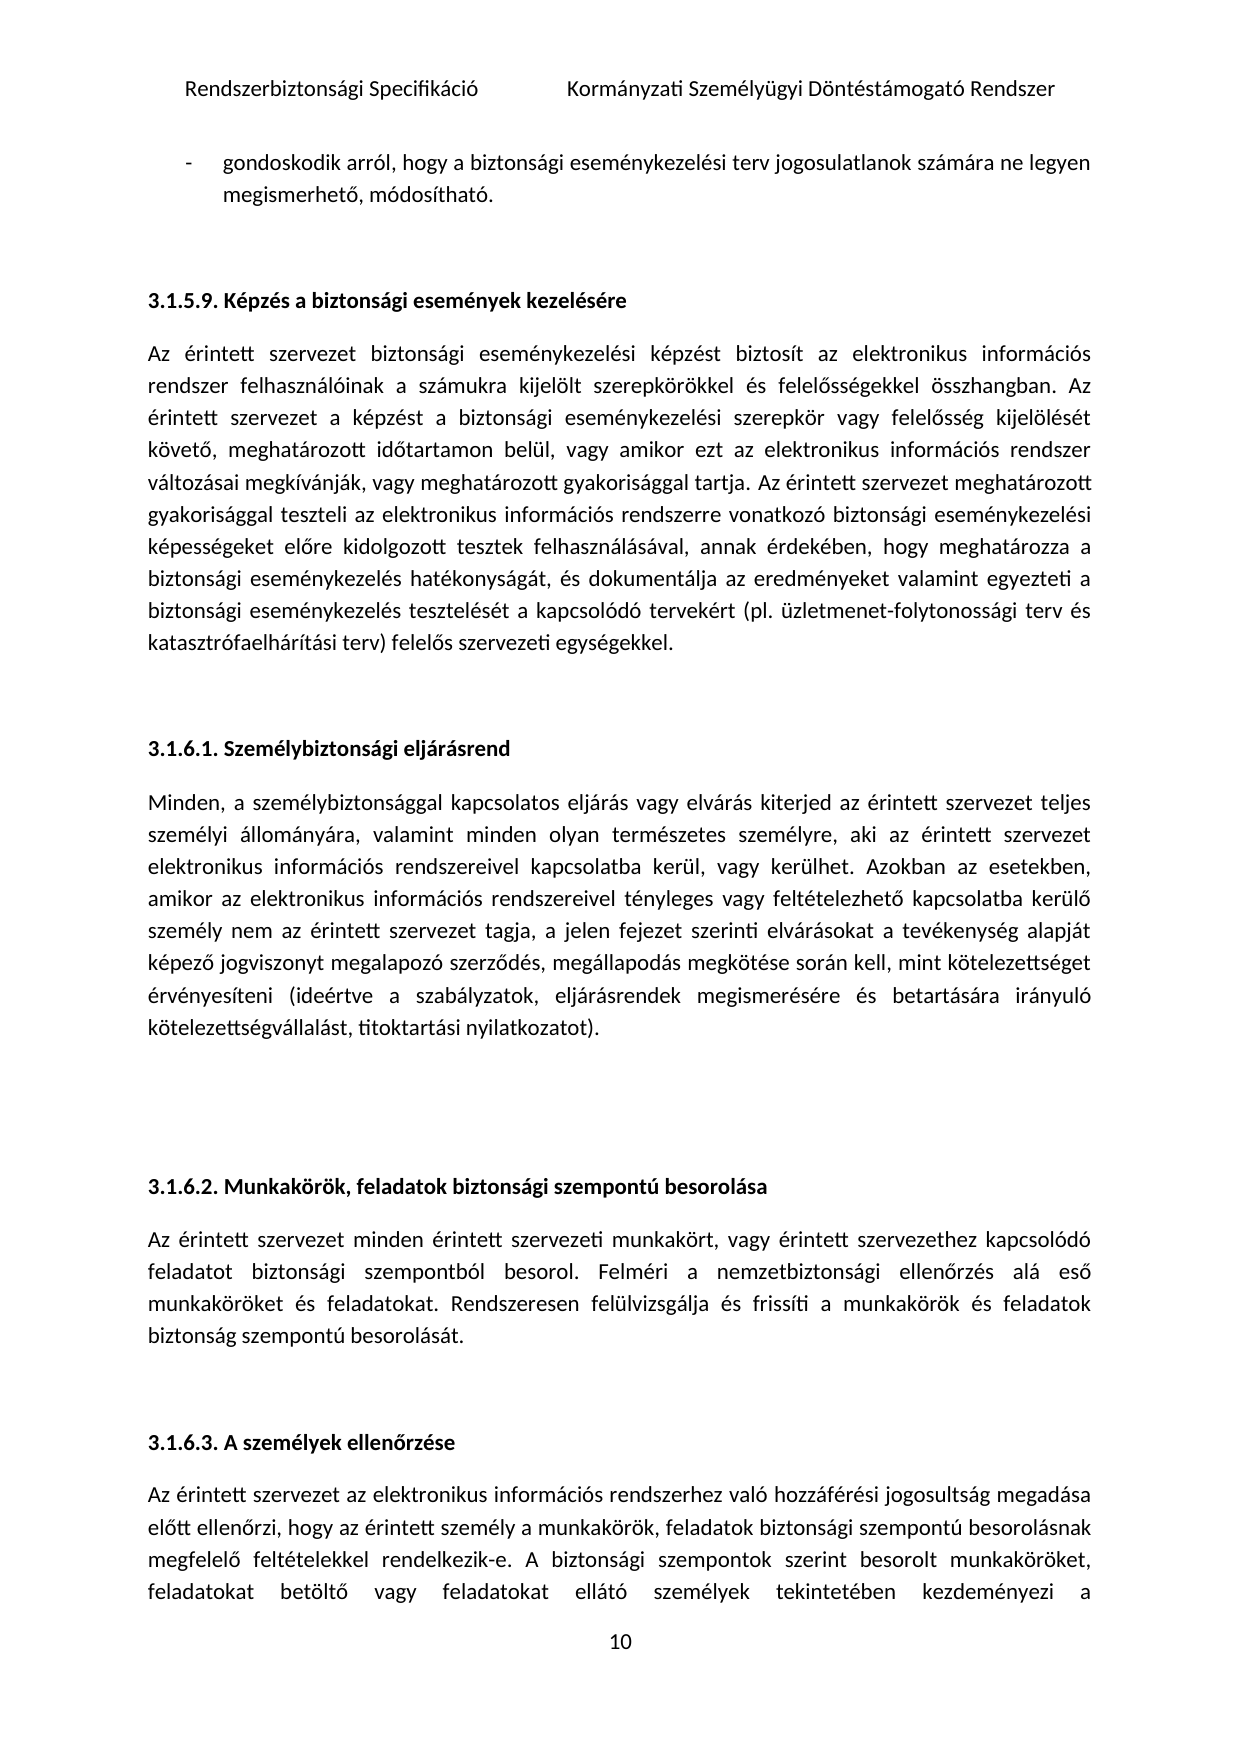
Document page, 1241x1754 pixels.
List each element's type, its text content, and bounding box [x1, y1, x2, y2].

text 3.1.6.1. Személybiztonsági eljárásrend [148, 734, 1093, 763]
text Az érintett szervezet minden érintett szervezeti munkakört, vagy érintett szervezethez kapcsolódó feladatot biztonsági szempontból besorol. Felméri a nemzetbiztonsági ellenőrzés alá eső munkaköröket és feladatokat. Rendszeresen felülvizsgálja és frissíti a munkakörök és feladatok biztonság szempontú besorolását. [148, 1225, 1093, 1349]
text Minden, a személybiztonsággal kapcsolatos eljárás vagy elvárás kiterjed az érintett szervezet teljes személyi állományára, valamint minden olyan természetes személyre, aki az érintett szervezet elektronikus információs rendszereivel kapcsolatba kerül, vagy kerülhet. Azokban az esetekben, amikor az elektronikus információs rendszereivel tényleges vagy feltételezhető kapcsolatba kerülő személy nem az érintett szervezet tagja, a jelen fejezet szerinti elvárásokat a tevékenység alapját képező jogviszonyt megalapozó szerződés, megállapodás megkötése során kell, mint kötelezettséget érvényesíteni (ideértve a szabályzatok, eljárásrendek megismerésére és betartására irányuló kötelezettségvállalást, titoktartási nyilatkozatot). [148, 788, 1093, 1041]
text Az érintett szervezet biztonsági eseménykezelési képzést biztosít az elektronikus információs rendszer felhasználóinak a számukra kijelölt szerepkörökkel és felelősségekkel összhangban. Az érintett szervezet a képzést a biztonsági eseménykezelési szerepkör vagy felelősség kijelölését követő, meghatározott időtartamon belül, vagy amikor ezt az elektronikus információs rendszer változásai megkívánják, vagy meghatározott gyakorisággal tartja. Az érintett szervezet meghatározott gyakorisággal teszteli az elektronikus információs rendszerre vonatkozó biztonsági eseménykezelési képességeket előre kidolgozott tesztek felhasználásával, annak érdekében, hogy meghatározza a biztonsági eseménykezelés hatékonyságát, és dokumentálja az eredményeket valamint egyezteti a biztonsági eseménykezelés tesztelését a kapcsolódó tervekért (pl. üzletmenet-folytonossági terv és katasztrófaelhárítási terv) felelős szervezeti egységekkel. [148, 339, 1093, 657]
list gondoskodik arról, hogy a biztonsági eseménykezelési terv jogosulatlanok számára ne legyen megismerhető, módosítható. [185, 148, 1093, 208]
text 3.1.5.9. Képzés a biztonsági események kezelésére [148, 286, 1093, 314]
text 3.1.6.3. A személyek ellenőrzése [148, 1428, 1093, 1456]
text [148, 1481, 1093, 1605]
text 3.1.6.2. Munkakörök, feladatok biztonsági szempontú besorolása [148, 1172, 1093, 1200]
